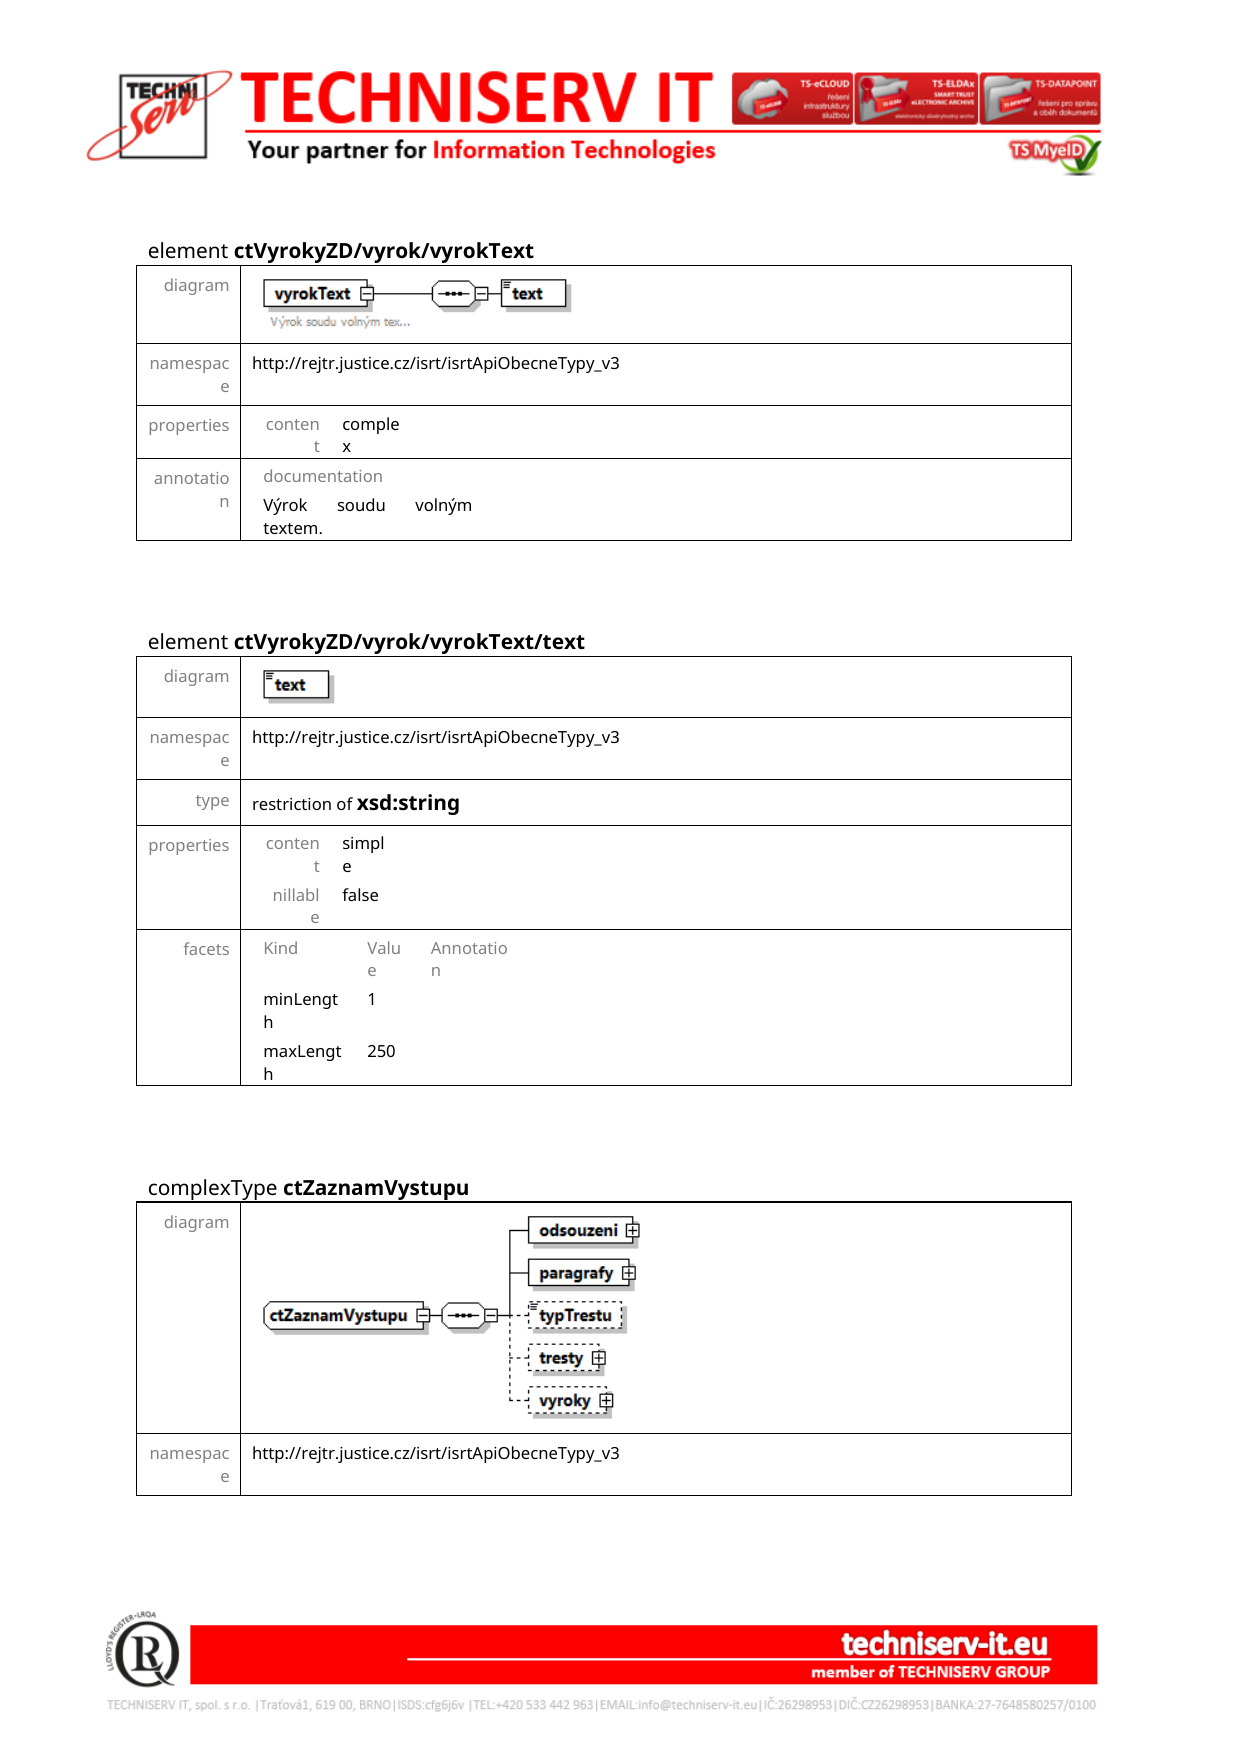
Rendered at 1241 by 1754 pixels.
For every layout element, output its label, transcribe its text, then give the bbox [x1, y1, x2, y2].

table_cell restriction of xsd:string [241, 780, 1071, 824]
table_cell http://rejtr.justice.cz/isrt/isrtApiObecneTypy_v3 [241, 718, 1071, 779]
table_header diagram [137, 657, 240, 717]
text complexType ctZaznamVystupu [148, 1173, 1092, 1201]
picture [251, 1210, 651, 1425]
table_header diagram [137, 1203, 240, 1433]
text element ctVyrokyZD/vyrok/vyrokText/text [148, 627, 1092, 656]
table_cell properties [137, 406, 240, 458]
table_cell namespace [137, 718, 240, 779]
text element ctVyrokyZD/vyrok/vyrokText [148, 236, 1092, 265]
table_cell annotation [137, 459, 240, 539]
table_cell [241, 406, 1071, 458]
table_cell facets [137, 930, 240, 1085]
table_cell http://rejtr.justice.cz/isrt/isrtApiObecneTypy_v3 [241, 1434, 1071, 1495]
picture [79, 58, 1118, 185]
table_cell [241, 930, 1071, 1085]
table_cell [241, 459, 1071, 539]
table_header [241, 657, 1071, 717]
table_header [241, 266, 1071, 343]
table_cell http://rejtr.justice.cz/isrt/isrtApiObecneTypy_v3 [241, 344, 1071, 405]
table_header diagram [137, 266, 240, 343]
table_header [241, 1203, 1071, 1433]
table_cell type [137, 780, 240, 824]
table_cell properties [137, 826, 240, 929]
table_cell namespace [137, 344, 240, 405]
picture [87, 1607, 1103, 1715]
picture [251, 273, 584, 335]
table_cell [241, 826, 1071, 929]
picture [251, 664, 347, 710]
table_cell namespace [137, 1434, 240, 1495]
